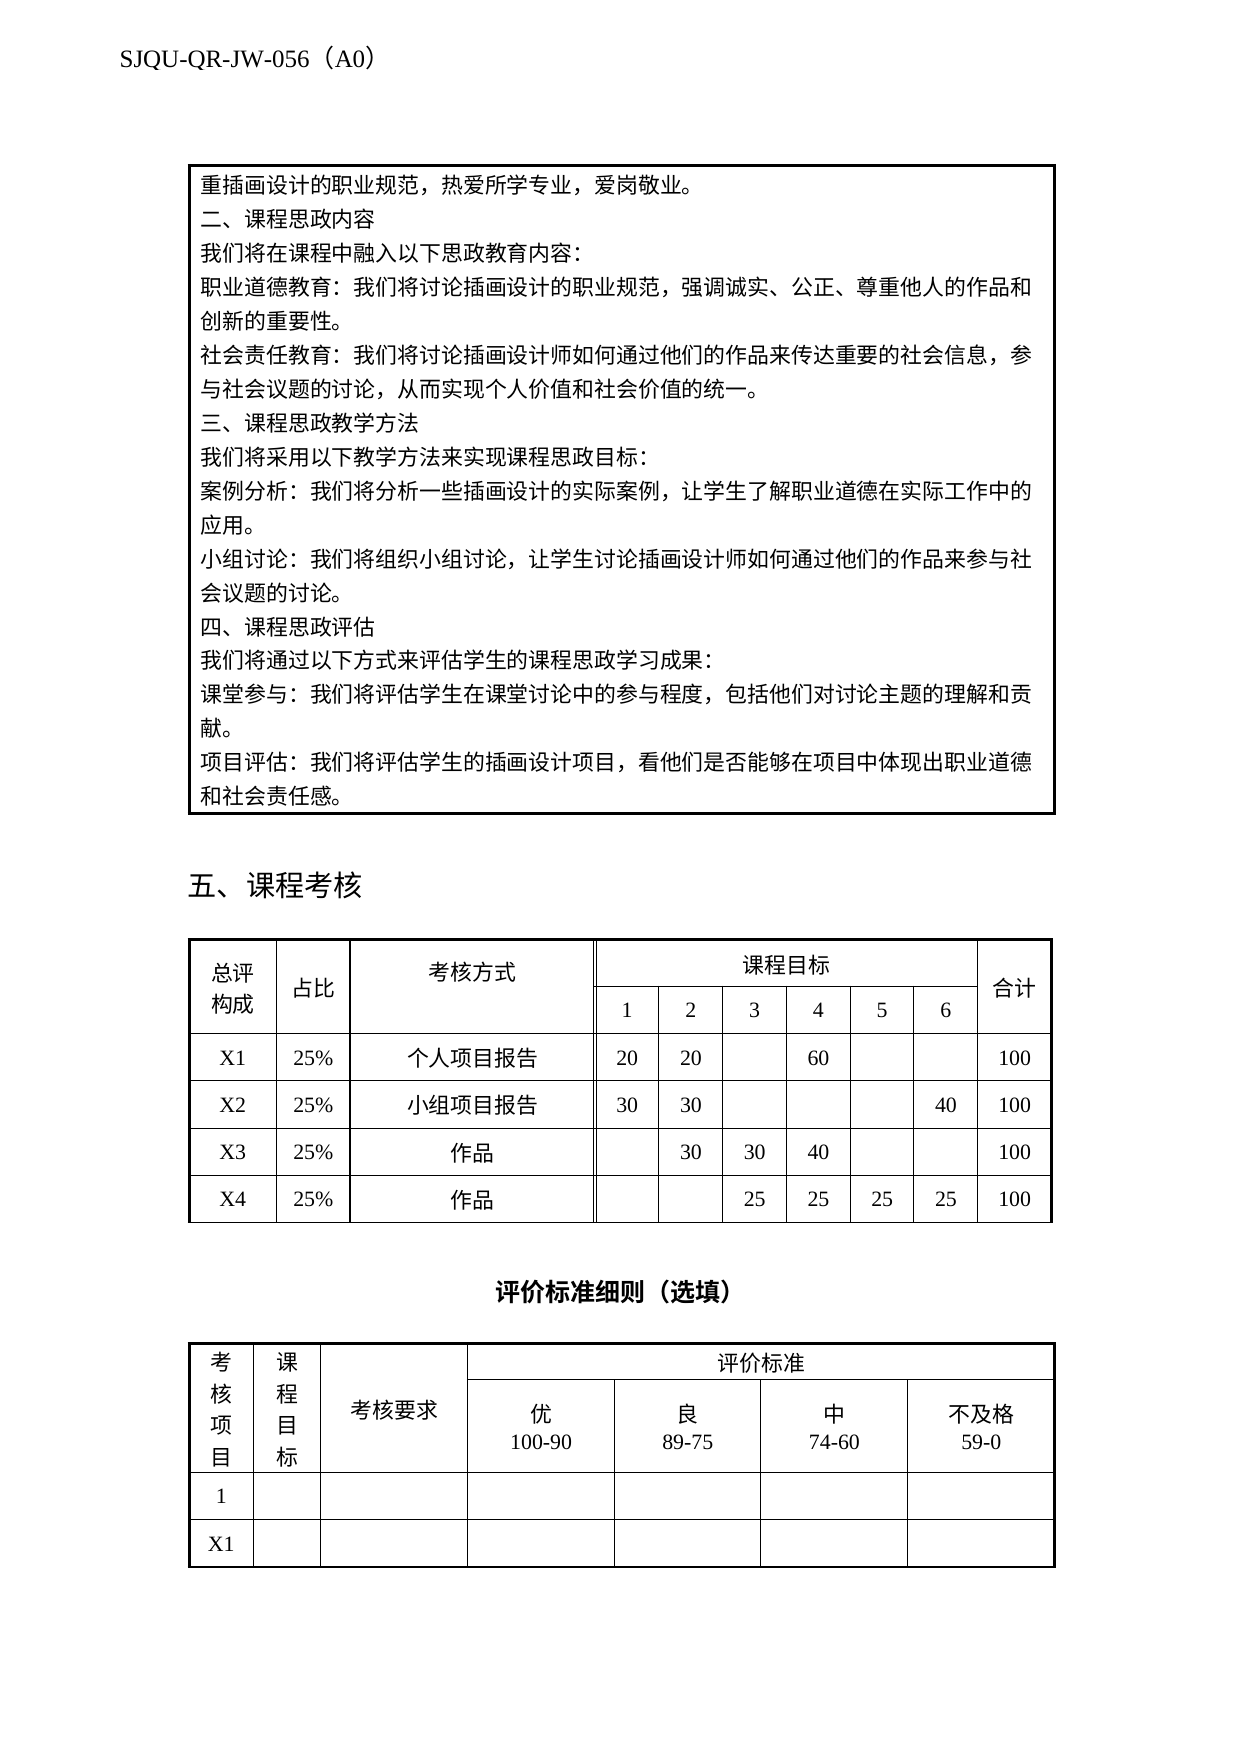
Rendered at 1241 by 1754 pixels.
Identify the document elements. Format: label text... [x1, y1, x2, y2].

table_cell X4 [191, 1176, 276, 1222]
table_cell [468, 1520, 614, 1566]
table_cell [851, 1129, 913, 1175]
table_cell 100 [978, 1034, 1050, 1080]
table_cell 25 [787, 1176, 850, 1222]
table_cell 1 [191, 1473, 253, 1519]
table_cell 20 [659, 1034, 722, 1080]
table_cell 20 [597, 1034, 658, 1080]
table_header 考核要求 [321, 1345, 467, 1472]
table_cell [723, 1034, 786, 1080]
table_cell 100 [978, 1129, 1050, 1175]
table_cell 30 [659, 1129, 722, 1175]
table_cell 3 [723, 987, 786, 1033]
table_cell 100 [978, 1176, 1050, 1222]
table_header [191, 167, 1053, 812]
table_cell [615, 1473, 760, 1519]
table_header 课 程 目 标 [254, 1345, 320, 1472]
table_cell [787, 1081, 850, 1127]
table_cell X3 [191, 1129, 276, 1175]
table_header 合计 [978, 941, 1050, 1033]
table_cell 2 [659, 987, 722, 1033]
table_cell 60 [787, 1034, 850, 1080]
table_cell [914, 1034, 977, 1080]
table_cell 30 [597, 1081, 658, 1127]
table_cell 40 [787, 1129, 850, 1175]
table_cell [254, 1473, 320, 1519]
table_cell [914, 1129, 977, 1175]
table_cell 30 [659, 1081, 722, 1127]
table_cell 40 [914, 1081, 977, 1127]
table_cell X1 [191, 1520, 253, 1566]
table_cell 25% [277, 1081, 349, 1127]
table_cell [254, 1520, 320, 1566]
table_cell [321, 1520, 467, 1566]
table_cell 作品 [351, 1129, 593, 1175]
table_cell 4 [787, 987, 850, 1033]
table_cell [723, 1081, 786, 1127]
text 五、课程考核 [187, 849, 1053, 917]
table_cell 100 [978, 1081, 1050, 1127]
table_cell [615, 1520, 760, 1566]
table_cell X1 [191, 1034, 276, 1080]
table_cell 25 [723, 1176, 786, 1222]
table_cell [761, 1473, 907, 1519]
table_cell [659, 1176, 722, 1222]
table_header 占比 [277, 941, 349, 1033]
table_cell 25% [277, 1034, 349, 1080]
table_cell 中 74-60 [761, 1380, 907, 1472]
table_header 课程目标 [597, 941, 977, 986]
table_header 评价标准 [468, 1345, 1053, 1379]
table_cell 30 [723, 1129, 786, 1175]
table_cell [468, 1473, 614, 1519]
table_cell 25 [851, 1176, 913, 1222]
table_cell [851, 1081, 913, 1127]
table_cell 6 [914, 987, 977, 1033]
table_cell 优 100-90 [468, 1380, 614, 1472]
table_cell [597, 1176, 658, 1222]
table_cell 25 [914, 1176, 977, 1222]
table_cell [851, 1034, 913, 1080]
table_cell [908, 1520, 1053, 1566]
table_cell [321, 1473, 467, 1519]
table_cell 良 89-75 [615, 1380, 760, 1472]
text 评价标准细则（选填） [187, 1257, 1053, 1325]
table_cell 个人项目报告 [351, 1034, 593, 1080]
table_cell 25% [277, 1176, 349, 1222]
table_cell 作品 [351, 1176, 593, 1222]
table_cell [908, 1473, 1053, 1519]
table_cell 1 [597, 987, 658, 1033]
table_cell X2 [191, 1081, 276, 1127]
table_cell [597, 1129, 658, 1175]
table_cell 不及格 59-0 [908, 1380, 1053, 1472]
table_header 考核方式 [351, 941, 593, 1033]
table_cell 25% [277, 1129, 349, 1175]
table_header 考核项目 [191, 1345, 253, 1472]
table_cell 5 [851, 987, 913, 1033]
table_cell [761, 1520, 907, 1566]
table_header 总评构成 [191, 941, 276, 1033]
table_cell 小组项目报告 [351, 1081, 593, 1127]
